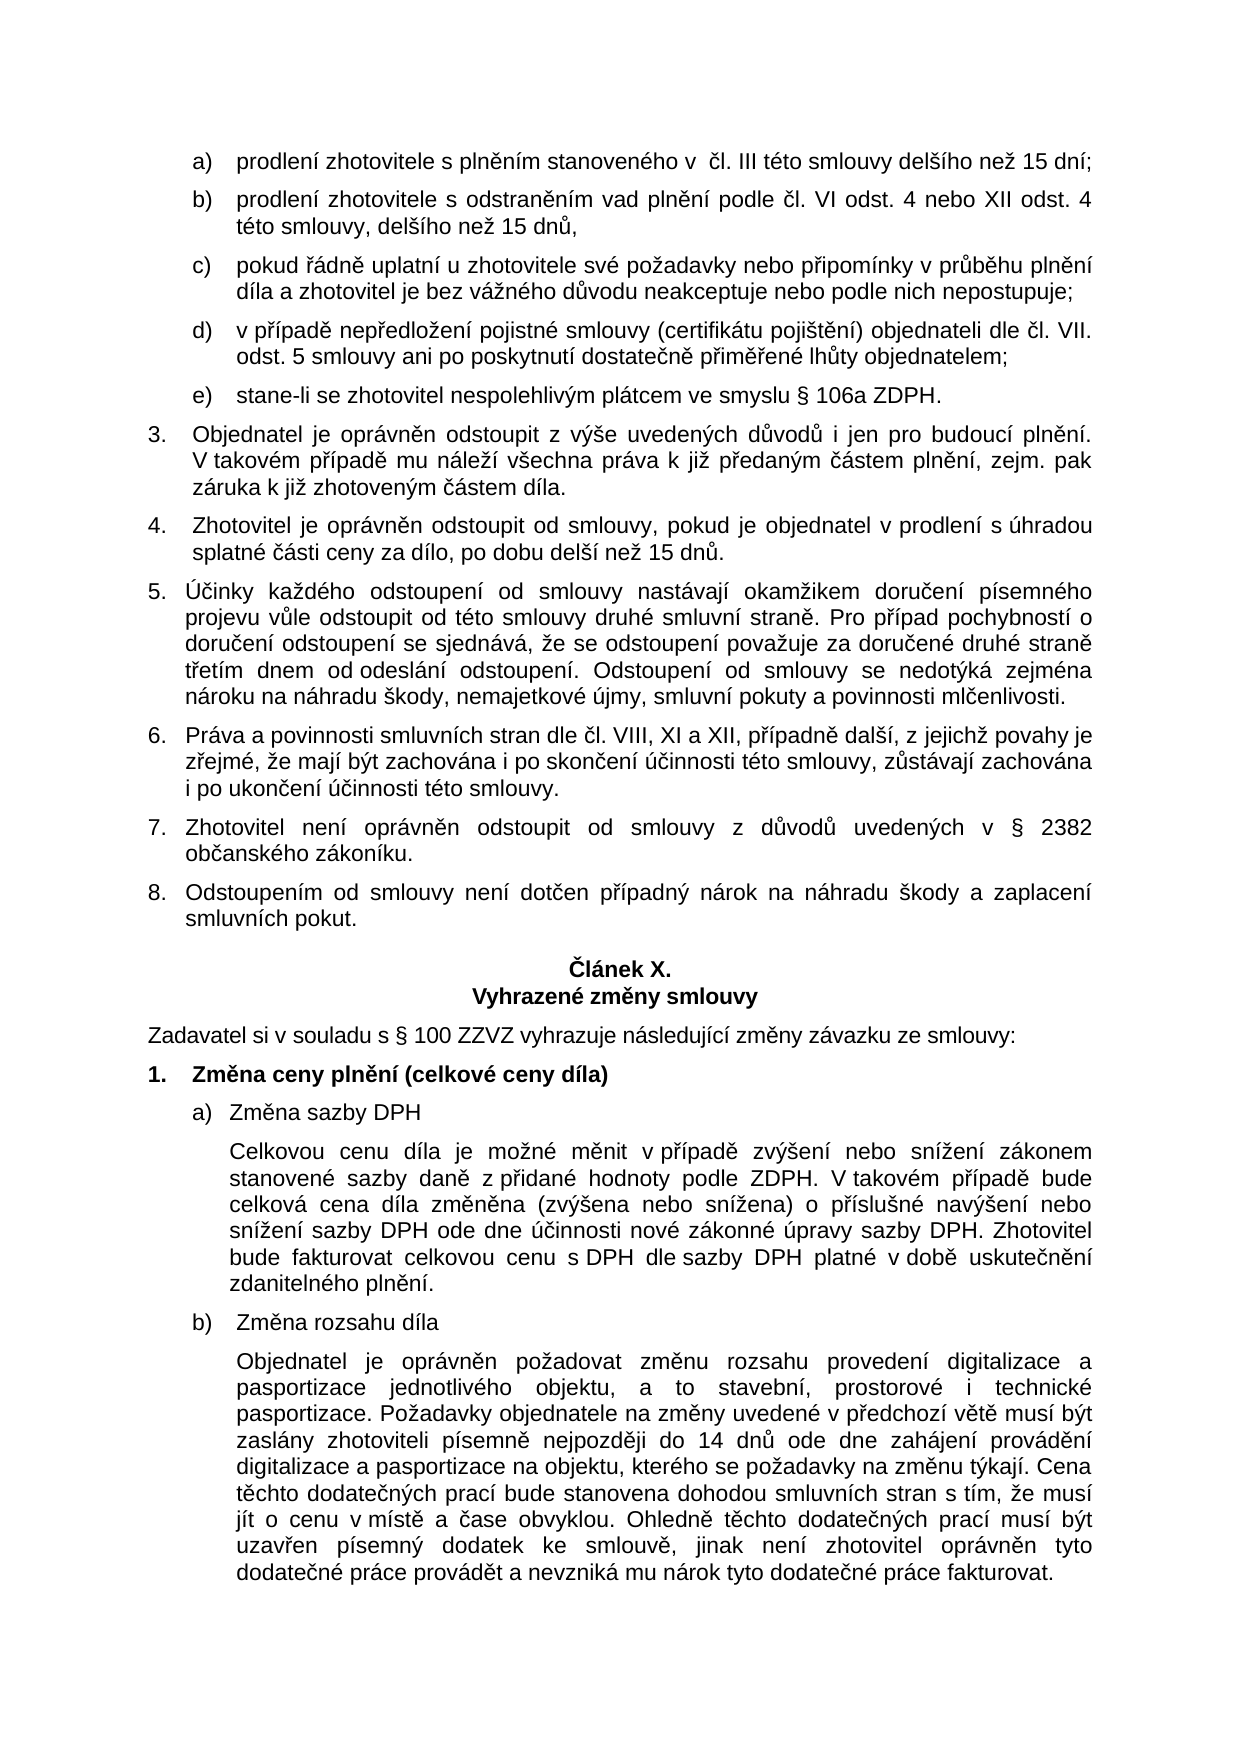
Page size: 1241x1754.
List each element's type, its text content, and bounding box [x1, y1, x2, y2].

list v případě nepředložení pojistné smlouvy (certifikátu pojištění) objednateli dle čl. VII. odst. 5 smlouvy ani po poskytnutí dostatečně přiměřené lhůty objednatelem; [192, 317, 1093, 369]
list pokud řádně uplatní u zhotovitele své požadavky nebo připomínky v průběhu plnění díla a zhotovitel je bez vážného důvodu neakceptuje nebo podle nich nepostupuje; [192, 252, 1093, 304]
list Změna rozsahu díla [192, 1309, 1093, 1335]
list stane-li se zhotovitel nespolehlivým plátcem ve smyslu § 106a ZDPH. [192, 382, 1093, 408]
list Účinky každého odstoupení od smlouvy nastávají okamžikem doručení písemného projevu vůle odstoupit od této smlouvy druhé smluvní straně. Pro případ pochybností o doručení odstoupení se sjednává, že se odstoupení považuje za doručené druhé straně třetím dnem od odeslání odstoupení. Odstoupení od smlouvy se nedotýká zejména nároku na náhradu škody, nemajetkové újmy, smluvní pokuty a povinnosti mlčenlivosti. [148, 578, 1093, 709]
text Objednatel je oprávněn požadovat změnu rozsahu provedení digitalizace a pasportizace jednotlivého objektu, a to stavební, prostorové i technické pasportizace. Požadavky objednatele na změny uvedené v předchozí větě musí být zaslány zhotoviteli písemně nejpozději do 14 dnů ode dne zahájení provádění digitalizace a pasportizace na objektu, kterého se požadavky na změnu týkají. Cena těchto dodatečných prací bude stanovena dohodou smluvních stran s tím, že musí jít o cenu v místě a čase obvyklou. Ohledně těchto dodatečných prací musí být uzavřen písemný dodatek ke smlouvě, jinak není zhotovitel oprávněn tyto dodatečné práce provádět a nevzniká mu nárok tyto dodatečné práce fakturovat. [236, 1348, 1093, 1585]
text Vyhrazené změny smlouvy [148, 983, 1083, 1009]
list prodlení zhotovitele s odstraněním vad plnění podle čl. VI odst. 4 nebo XII odst. 4 této smlouvy, delšího než 15 dnů, [192, 186, 1093, 239]
list Zhotovitel je oprávněn odstoupit od smlouvy, pokud je objednatel v prodlení s úhradou splatné části ceny za dílo, po dobu delší než 15 dnů. [148, 512, 1093, 565]
list Zhotovitel není oprávněn odstoupit od smlouvy z důvodů uvedených v § 2382 občanského zákoníku. [148, 813, 1093, 866]
list Článek X. [148, 956, 1093, 983]
list Objednatel je oprávněn odstoupit z výše uvedených důvodů i jen pro budoucí plnění. V takovém případě mu náleží všechna práva k již předaným částem plnění, zejm. pak záruka k již zhotoveným částem díla. [148, 421, 1093, 500]
text Celkovou cenu díla je možné měnit v případě zvýšení nebo snížení zákonem stanovené sazby daně z přidané hodnoty podle ZDPH. V takovém případě bude celková cena díla změněna (zvýšena nebo snížena) o příslušné navýšení nebo snížení sazby DPH ode dne účinnosti nové zákonné úpravy sazby DPH. Zhotovitel bude fakturovat celkovou cenu s DPH dle sazby DPH platné v době uskutečnění zdanitelného plnění. [229, 1138, 1093, 1296]
list prodlení zhotovitele s plněním stanoveného v čl. III této smlouvy delšího než 15 dní; [192, 148, 1093, 174]
list Změna sazby DPH [192, 1099, 1093, 1126]
list Změna ceny plnění (celkové ceny díla) [148, 1061, 1093, 1087]
list Práva a povinnosti smluvních stran dle čl. VIII, XI a XII, případně další, z jejichž povahy je zřejmé, že mají být zachována i po skončení účinnosti této smlouvy, zůstávají zachována i po ukončení účinnosti této smlouvy. [148, 722, 1093, 801]
list Odstoupením od smlouvy není dotčen případný nárok na náhradu škody a zaplacení smluvních pokut. [148, 879, 1093, 931]
text Zadavatel si v souladu s § 100 ZZVZ vyhrazuje následující změny závazku ze smlouvy: [148, 1022, 1093, 1048]
